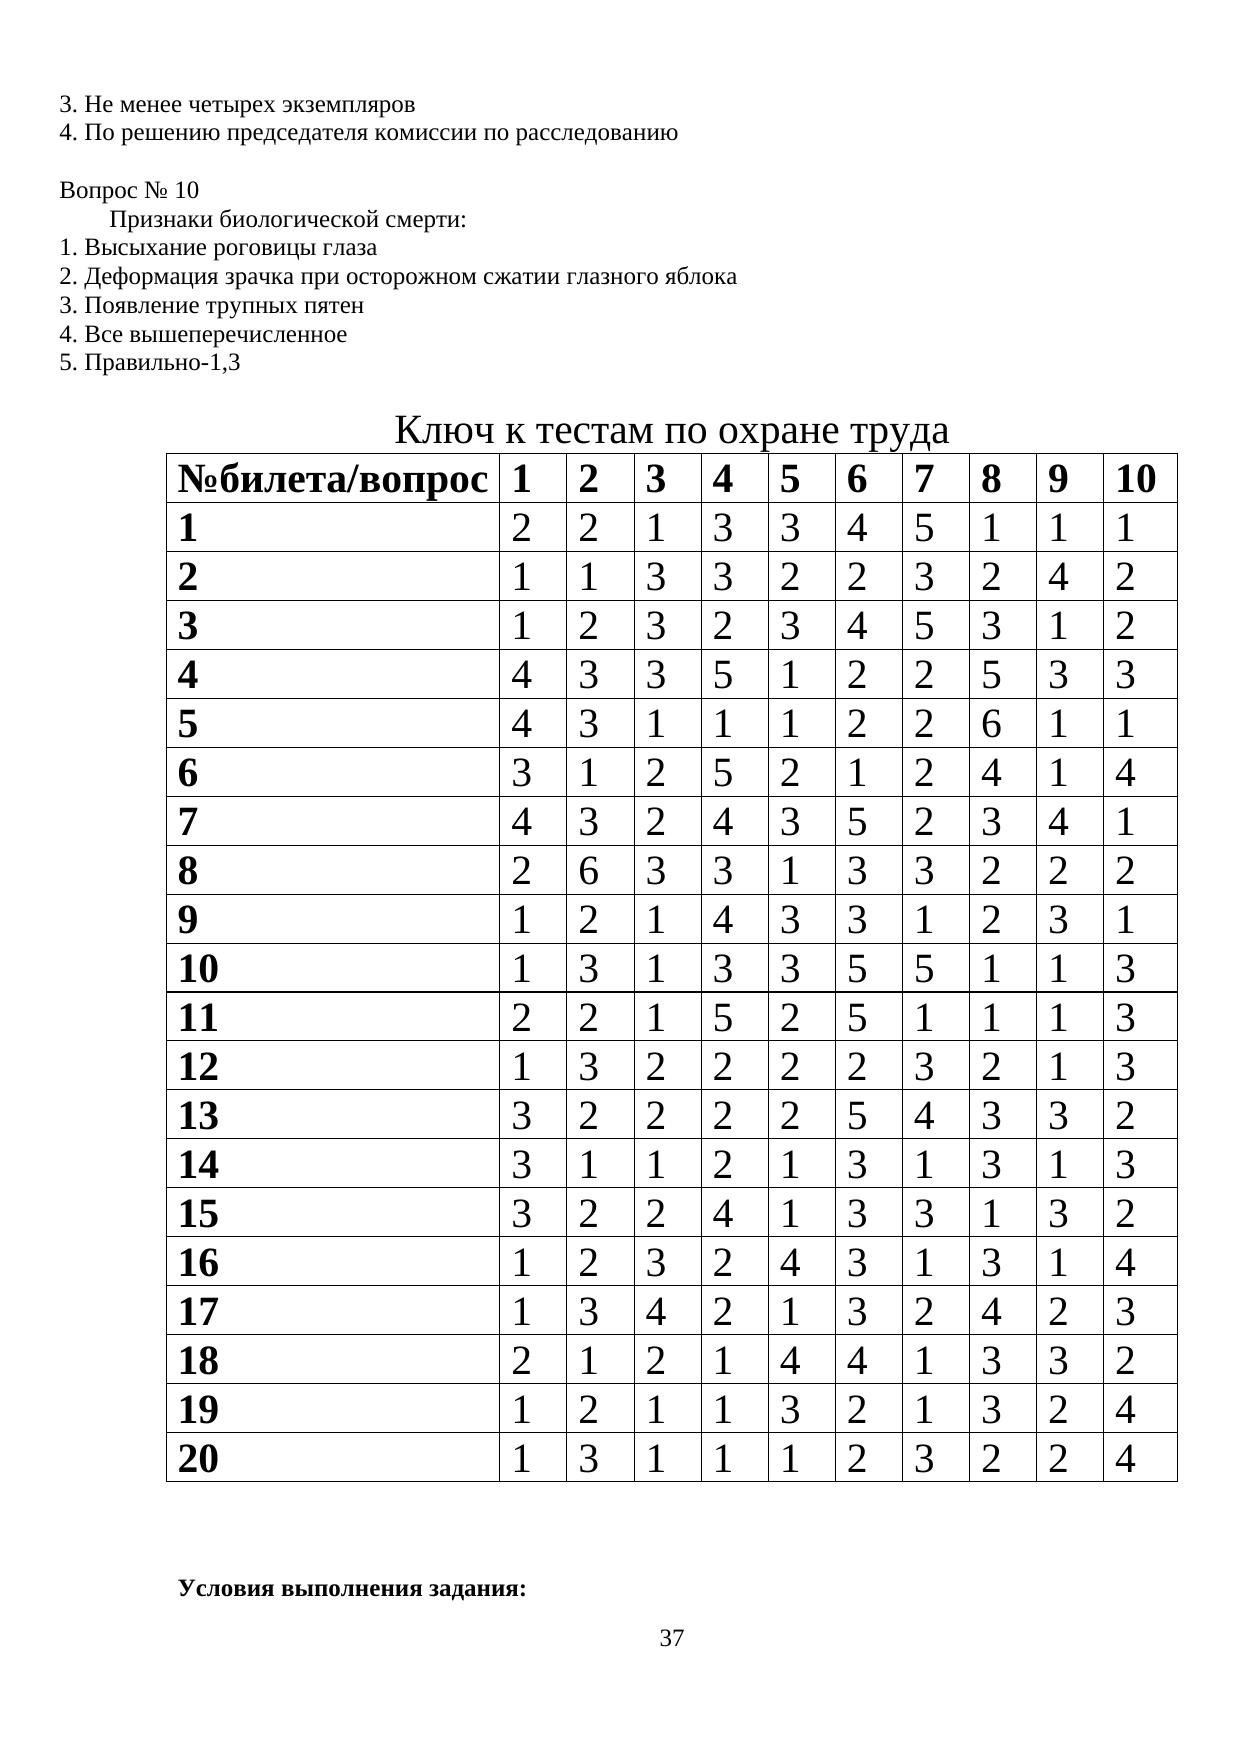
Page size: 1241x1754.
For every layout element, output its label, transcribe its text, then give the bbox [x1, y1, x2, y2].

table_cell 2 [567, 895, 634, 942]
table_cell 2 [167, 552, 499, 600]
table_cell 8 [167, 846, 499, 893]
table_cell 1 [167, 503, 499, 551]
table_cell 4 [769, 1237, 835, 1285]
table_cell 4 [1104, 748, 1177, 796]
table_cell 1 [567, 552, 634, 600]
table_cell 1 [970, 993, 1036, 1040]
table_cell 1 [567, 748, 634, 796]
table_cell 3 [836, 1188, 902, 1236]
table_cell 3 [769, 797, 835, 844]
table_cell 3 [567, 1433, 634, 1481]
table_cell 5 [903, 601, 969, 649]
table_cell 2 [836, 1433, 902, 1481]
table_cell 1 [635, 503, 701, 551]
table_cell 1 [970, 944, 1036, 991]
table_cell 2 [836, 650, 902, 698]
table_cell 3 [903, 1433, 969, 1481]
table_cell 1 [500, 552, 566, 600]
table_cell 5 [836, 944, 902, 991]
table_cell 1 [635, 1384, 701, 1432]
table_cell 2 [903, 1286, 969, 1334]
table_cell 1 [567, 1139, 634, 1187]
table_cell 3 [635, 1237, 701, 1285]
table_cell 2 [836, 1384, 902, 1432]
table_cell 5 [167, 699, 499, 747]
table_cell 6 [167, 748, 499, 796]
table_cell 1 [635, 944, 701, 991]
table_cell 1 [1037, 601, 1103, 649]
table_cell 3 [836, 1139, 902, 1187]
table_cell 3 [836, 895, 902, 942]
table_cell 2 [769, 1041, 835, 1089]
table_cell 1 [635, 993, 701, 1040]
text 4. По решению председателя комиссии по расследованию [59, 117, 1167, 146]
table_cell 2 [635, 1188, 701, 1236]
table_cell 4 [836, 503, 902, 551]
table_cell 2 [567, 993, 634, 1040]
table_cell 1 [1037, 1041, 1103, 1089]
table_cell 13 [167, 1090, 499, 1138]
table_cell 1 [769, 1188, 835, 1236]
table_cell 2 [702, 1139, 768, 1187]
table_cell 1 [567, 1335, 634, 1383]
text Признаки биологической смерти: [59, 204, 1167, 232]
table_cell 6 [567, 846, 634, 893]
table_cell 4 [836, 1335, 902, 1383]
table_cell 2 [1104, 1090, 1177, 1138]
table_header 7 [903, 454, 969, 502]
table_cell 3 [1037, 895, 1103, 942]
table_cell 1 [635, 1139, 701, 1187]
text Ключ к тестам по охране труда [177, 405, 1167, 453]
table_header 9 [1037, 454, 1103, 502]
table_cell 4 [635, 1286, 701, 1334]
table_cell 1 [635, 1433, 701, 1481]
table_cell 1 [1037, 503, 1103, 551]
table_cell 2 [567, 1188, 634, 1236]
table_cell 3 [1104, 650, 1177, 698]
table_cell 1 [500, 895, 566, 942]
table_cell 2 [567, 1237, 634, 1285]
table_cell 12 [167, 1041, 499, 1089]
table_header 3 [635, 454, 701, 502]
table_cell 3 [567, 944, 634, 991]
table_cell 1 [1037, 993, 1103, 1040]
table_cell 5 [702, 748, 768, 796]
table_cell 11 [167, 993, 499, 1040]
table_cell 2 [970, 846, 1036, 893]
table_cell 2 [970, 552, 1036, 600]
table_cell 7 [167, 797, 499, 844]
table_cell 3 [1104, 944, 1177, 991]
table_cell 2 [1104, 1188, 1177, 1236]
table_cell 2 [567, 1090, 634, 1138]
table_header 4 [702, 454, 768, 502]
table_cell 2 [903, 699, 969, 747]
table_cell 2 [769, 1090, 835, 1138]
table_cell 1 [903, 895, 969, 942]
table_cell 3 [1037, 650, 1103, 698]
table_cell 3 [903, 846, 969, 893]
table_cell 3 [1104, 1286, 1177, 1334]
table_cell 1 [769, 1433, 835, 1481]
table_cell 3 [635, 846, 701, 893]
table_cell 3 [970, 797, 1036, 844]
table_cell 2 [702, 1041, 768, 1089]
table_cell 3 [567, 1286, 634, 1334]
table_cell 3 [970, 1139, 1036, 1187]
text 3. Не менее четырех экземпляров [59, 89, 1167, 117]
table_cell 4 [500, 699, 566, 747]
table_cell 1 [903, 1384, 969, 1432]
table_cell 3 [836, 1237, 902, 1285]
table_cell 2 [635, 748, 701, 796]
table_cell 3 [167, 601, 499, 649]
table_cell 4 [702, 797, 768, 844]
table_cell 1 [769, 699, 835, 747]
table_cell 3 [1104, 1041, 1177, 1089]
table_cell 2 [635, 1090, 701, 1138]
table_cell 1 [500, 944, 566, 991]
table_cell 6 [970, 699, 1036, 747]
table_cell 4 [903, 1090, 969, 1138]
table_cell 2 [970, 1041, 1036, 1089]
table_cell 3 [769, 1384, 835, 1432]
table_header 2 [567, 454, 634, 502]
table_cell 4 [970, 748, 1036, 796]
table_cell 1 [903, 993, 969, 1040]
table_cell 1 [1037, 1237, 1103, 1285]
text 1. Высыхание роговицы глаза [59, 232, 1167, 261]
table_cell 3 [903, 1041, 969, 1089]
table_header 10 [1104, 454, 1177, 502]
table_cell 4 [702, 895, 768, 942]
table_cell 2 [903, 650, 969, 698]
table_cell 1 [635, 699, 701, 747]
table_cell 1 [1104, 895, 1177, 942]
table_cell 1 [500, 1286, 566, 1334]
table_cell 2 [1104, 552, 1177, 600]
table_cell 1 [1037, 699, 1103, 747]
table_cell 5 [836, 797, 902, 844]
table_cell 3 [567, 797, 634, 844]
table_cell 2 [702, 1286, 768, 1334]
table_cell 3 [970, 1335, 1036, 1383]
table_cell 3 [702, 846, 768, 893]
text Вопрос № 10 [59, 175, 1167, 204]
table_cell 2 [635, 1041, 701, 1089]
table_cell 1 [1037, 748, 1103, 796]
table_cell 1 [702, 1335, 768, 1383]
table_cell 2 [1037, 846, 1103, 893]
table_cell 2 [1037, 1384, 1103, 1432]
table_cell 1 [1037, 1139, 1103, 1187]
table_cell 2 [500, 503, 566, 551]
table_cell 1 [1037, 944, 1103, 991]
table_cell 3 [769, 944, 835, 991]
table_cell 5 [702, 993, 768, 1040]
table_cell 1 [903, 1335, 969, 1383]
table_cell 1 [1104, 797, 1177, 844]
table_cell 1 [500, 1041, 566, 1089]
table_cell 3 [1037, 1090, 1103, 1138]
text 4. Все вышеперечисленное [59, 319, 1167, 347]
table_cell 4 [1037, 552, 1103, 600]
table_cell 3 [836, 846, 902, 893]
table_header 5 [769, 454, 835, 502]
table_cell 15 [167, 1188, 499, 1236]
table_cell 2 [635, 797, 701, 844]
table_cell 2 [836, 1041, 902, 1089]
table_cell 3 [500, 1188, 566, 1236]
text 2. Деформация зрачка при осторожном сжатии глазного яблока [59, 261, 1167, 290]
table_cell 1 [903, 1237, 969, 1285]
table_cell 3 [769, 503, 835, 551]
table_cell 5 [970, 650, 1036, 698]
table_cell 2 [567, 503, 634, 551]
table_cell 4 [836, 601, 902, 649]
table_cell 3 [567, 699, 634, 747]
table_cell 3 [702, 944, 768, 991]
table_cell 1 [702, 699, 768, 747]
table_cell 2 [1104, 1335, 1177, 1383]
table_cell 1 [500, 1237, 566, 1285]
table_cell 1 [1104, 699, 1177, 747]
table_cell 4 [1104, 1433, 1177, 1481]
table_cell 4 [167, 650, 499, 698]
text 3. Появление трупных пятен [59, 290, 1167, 319]
table_cell 3 [702, 552, 768, 600]
table_cell 1 [769, 846, 835, 893]
table_cell 2 [567, 1384, 634, 1432]
table_cell 3 [1037, 1335, 1103, 1383]
table_cell 4 [1037, 797, 1103, 844]
table_cell 2 [903, 797, 969, 844]
table_cell 1 [769, 650, 835, 698]
table_header 6 [836, 454, 902, 502]
table_cell 2 [903, 748, 969, 796]
table_header №билета/вопрос [167, 454, 499, 502]
table_cell 1 [769, 1286, 835, 1334]
table_cell 2 [1037, 1433, 1103, 1481]
table_cell 3 [903, 552, 969, 600]
table_cell 2 [500, 846, 566, 893]
table_cell 5 [903, 944, 969, 991]
table_cell 17 [167, 1286, 499, 1334]
table_cell 3 [1104, 993, 1177, 1040]
table_cell 3 [769, 601, 835, 649]
table_cell 1 [702, 1384, 768, 1432]
table_cell 5 [702, 650, 768, 698]
table_cell 1 [500, 601, 566, 649]
table_cell 2 [702, 1090, 768, 1138]
table_cell 2 [635, 1335, 701, 1383]
table_cell 2 [769, 552, 835, 600]
table_cell 14 [167, 1139, 499, 1187]
table_cell 3 [635, 552, 701, 600]
table_cell 4 [1104, 1384, 1177, 1432]
table_cell 1 [970, 503, 1036, 551]
table_cell 3 [500, 748, 566, 796]
table_cell 2 [1104, 601, 1177, 649]
table_cell 3 [635, 601, 701, 649]
table_cell 2 [970, 1433, 1036, 1481]
table_cell 2 [1037, 1286, 1103, 1334]
table_cell 3 [567, 650, 634, 698]
table_cell 4 [500, 797, 566, 844]
table_cell 5 [903, 503, 969, 551]
table_cell 1 [635, 895, 701, 942]
table_header 8 [970, 454, 1036, 502]
table_cell 3 [500, 1090, 566, 1138]
table_cell 1 [500, 1384, 566, 1432]
table_header 1 [500, 454, 566, 502]
table_cell 2 [769, 993, 835, 1040]
table_cell 1 [702, 1433, 768, 1481]
table_cell 3 [702, 503, 768, 551]
table_cell 10 [167, 944, 499, 991]
table_cell 3 [970, 601, 1036, 649]
table_cell 3 [970, 1237, 1036, 1285]
table_cell 2 [769, 748, 835, 796]
table_cell 3 [1104, 1139, 1177, 1187]
table_cell 9 [167, 895, 499, 942]
table_cell 2 [567, 601, 634, 649]
table_cell 1 [500, 1433, 566, 1481]
table_cell 3 [769, 895, 835, 942]
table_cell 2 [500, 1335, 566, 1383]
table_cell 2 [836, 699, 902, 747]
table_cell 2 [500, 993, 566, 1040]
table_cell 4 [769, 1335, 835, 1383]
table_cell 4 [970, 1286, 1036, 1334]
table_cell 2 [702, 1237, 768, 1285]
table_cell 1 [836, 748, 902, 796]
table_cell 16 [167, 1237, 499, 1285]
table_cell 1 [769, 1139, 835, 1187]
table_cell 4 [702, 1188, 768, 1236]
table_cell 2 [836, 552, 902, 600]
table_cell 1 [1104, 503, 1177, 551]
table_cell 20 [167, 1433, 499, 1481]
table_cell 5 [836, 1090, 902, 1138]
table_cell 3 [836, 1286, 902, 1334]
table_cell 3 [567, 1041, 634, 1089]
table_cell 19 [167, 1384, 499, 1432]
table_cell 2 [970, 895, 1036, 942]
table_cell 1 [903, 1139, 969, 1187]
table_cell 2 [1104, 846, 1177, 893]
table_cell 3 [635, 650, 701, 698]
table_cell 5 [836, 993, 902, 1040]
table_cell 4 [1104, 1237, 1177, 1285]
table_cell 3 [500, 1139, 566, 1187]
table_cell 3 [970, 1384, 1036, 1432]
table_cell 18 [167, 1335, 499, 1383]
text Условия выполнения задания: [177, 1573, 1167, 1602]
table_cell 3 [1037, 1188, 1103, 1236]
table_cell 3 [903, 1188, 969, 1236]
text 5. Правильно-1,3 [59, 347, 1167, 376]
table_cell 1 [970, 1188, 1036, 1236]
table_cell 3 [970, 1090, 1036, 1138]
table_cell 2 [702, 601, 768, 649]
table_cell 4 [500, 650, 566, 698]
